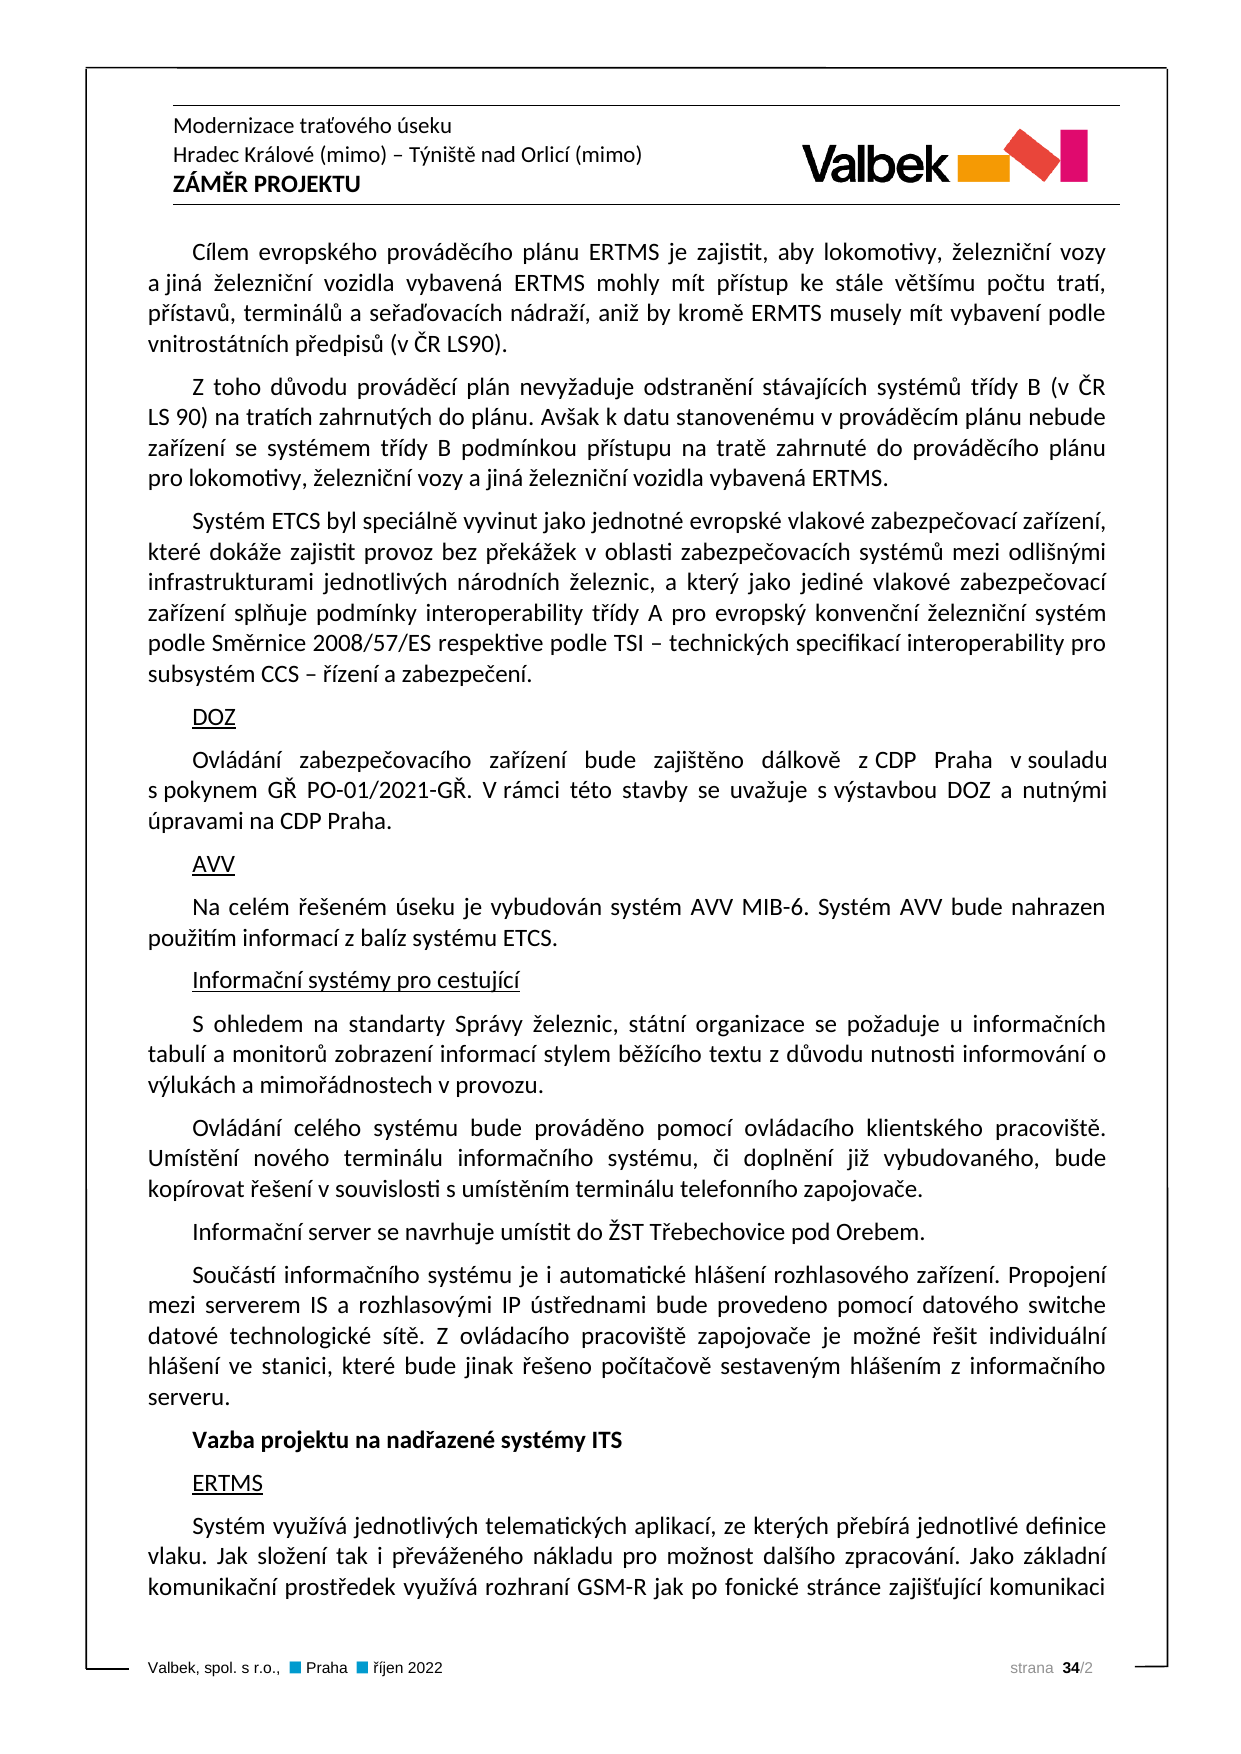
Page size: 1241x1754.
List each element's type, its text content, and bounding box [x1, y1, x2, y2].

text ERTMS [148, 1467, 1107, 1497]
text Informační server se navrhuje umístit do ŽST Třebechovice pod Orebem. [148, 1216, 1107, 1246]
text Cílem evropského prováděcího plánu ERTMS je zajistit, aby lokomotivy, železniční vozy a jiná železniční vozidla vybavená ERTMS mohly mít přístup ke stále většímu počtu tratí, přístavů, terminálů a seřaďovacích nádraží, aniž by kromě ERMTS musely mít vybavení podle vnitrostátních předpisů (v ČR LS90). [148, 236, 1107, 358]
text Ovládání zabezpečovacího zařízení bude zajištěno dálkově z CDP Praha v souladu s pokynem GŘ PO-01/2021-GŘ. V rámci této stavby se uvažuje s výstavbou DOZ a nutnými úpravami na CDP Praha. [148, 744, 1107, 836]
text Ovládání celého systému bude prováděno pomocí ovládacího klientského pracoviště. Umístění nového terminálu informačního systému, či doplnění již vybudovaného, bude kopírovat řešení v souvislosti s umístěním terminálu telefonního zapojovače. [148, 1112, 1107, 1203]
text Informační systémy pro cestující [148, 965, 1107, 995]
text DOZ [148, 701, 1107, 732]
text S ohledem na standarty Správy železnic, státní organizace se požaduje u informačních tabulí a monitorů zobrazení informací stylem běžícího textu z důvodu nutnosti informování o výlukách a mimořádnostech v provozu. [148, 1008, 1107, 1099]
text Z toho důvodu prováděcí plán nevyžaduje odstranění stávajících systémů třídy B (v ČR LS 90) na tratích zahrnutých do plánu. Avšak k datu stanovenému v prováděcím plánu nebude zařízení se systémem třídy B podmínkou přístupu na tratě zahrnuté do prováděcího plánu pro lokomotivy, železniční vozy a jiná železniční vozidla vybavená ERTMS. [148, 371, 1107, 493]
picture [800, 110, 1163, 201]
text AVV [148, 848, 1107, 879]
text Vazba projektu na nadřazené systémy ITS [148, 1424, 1107, 1454]
text Součástí informačního systému je i automatické hlášení rozhlasového zařízení. Propojení mezi serverem IS a rozhlasovými IP ústřednami bude provedeno pomocí datového switche datové technologické sítě. Z ovládacího pracoviště zapojovače je možné řešit individuální hlášení ve stanici, které bude jinak řešeno počítačově sestaveným hlášením z informačního serveru. [148, 1259, 1107, 1411]
text Systém ETCS byl speciálně vyvinut jako jednotné evropské vlakové zabezpečovací zařízení, které dokáže zajistit provoz bez překážek v oblasti zabezpečovacích systémů mezi odlišnými infrastrukturami jednotlivých národních železnic, a který jako jediné vlakové zabezpečovací zařízení splňuje podmínky interoperability třídy A pro evropský konvenční železniční systém podle Směrnice 2008/57/ES respektive podle TSI – technických specifikací interoperability pro subsystém CCS – řízení a zabezpečení. [148, 505, 1107, 688]
text Na celém řešeném úseku je vybudován systém AVV MIB-6. Systém AVV bude nahrazen použitím informací z balíz systému ETCS. [148, 891, 1107, 952]
